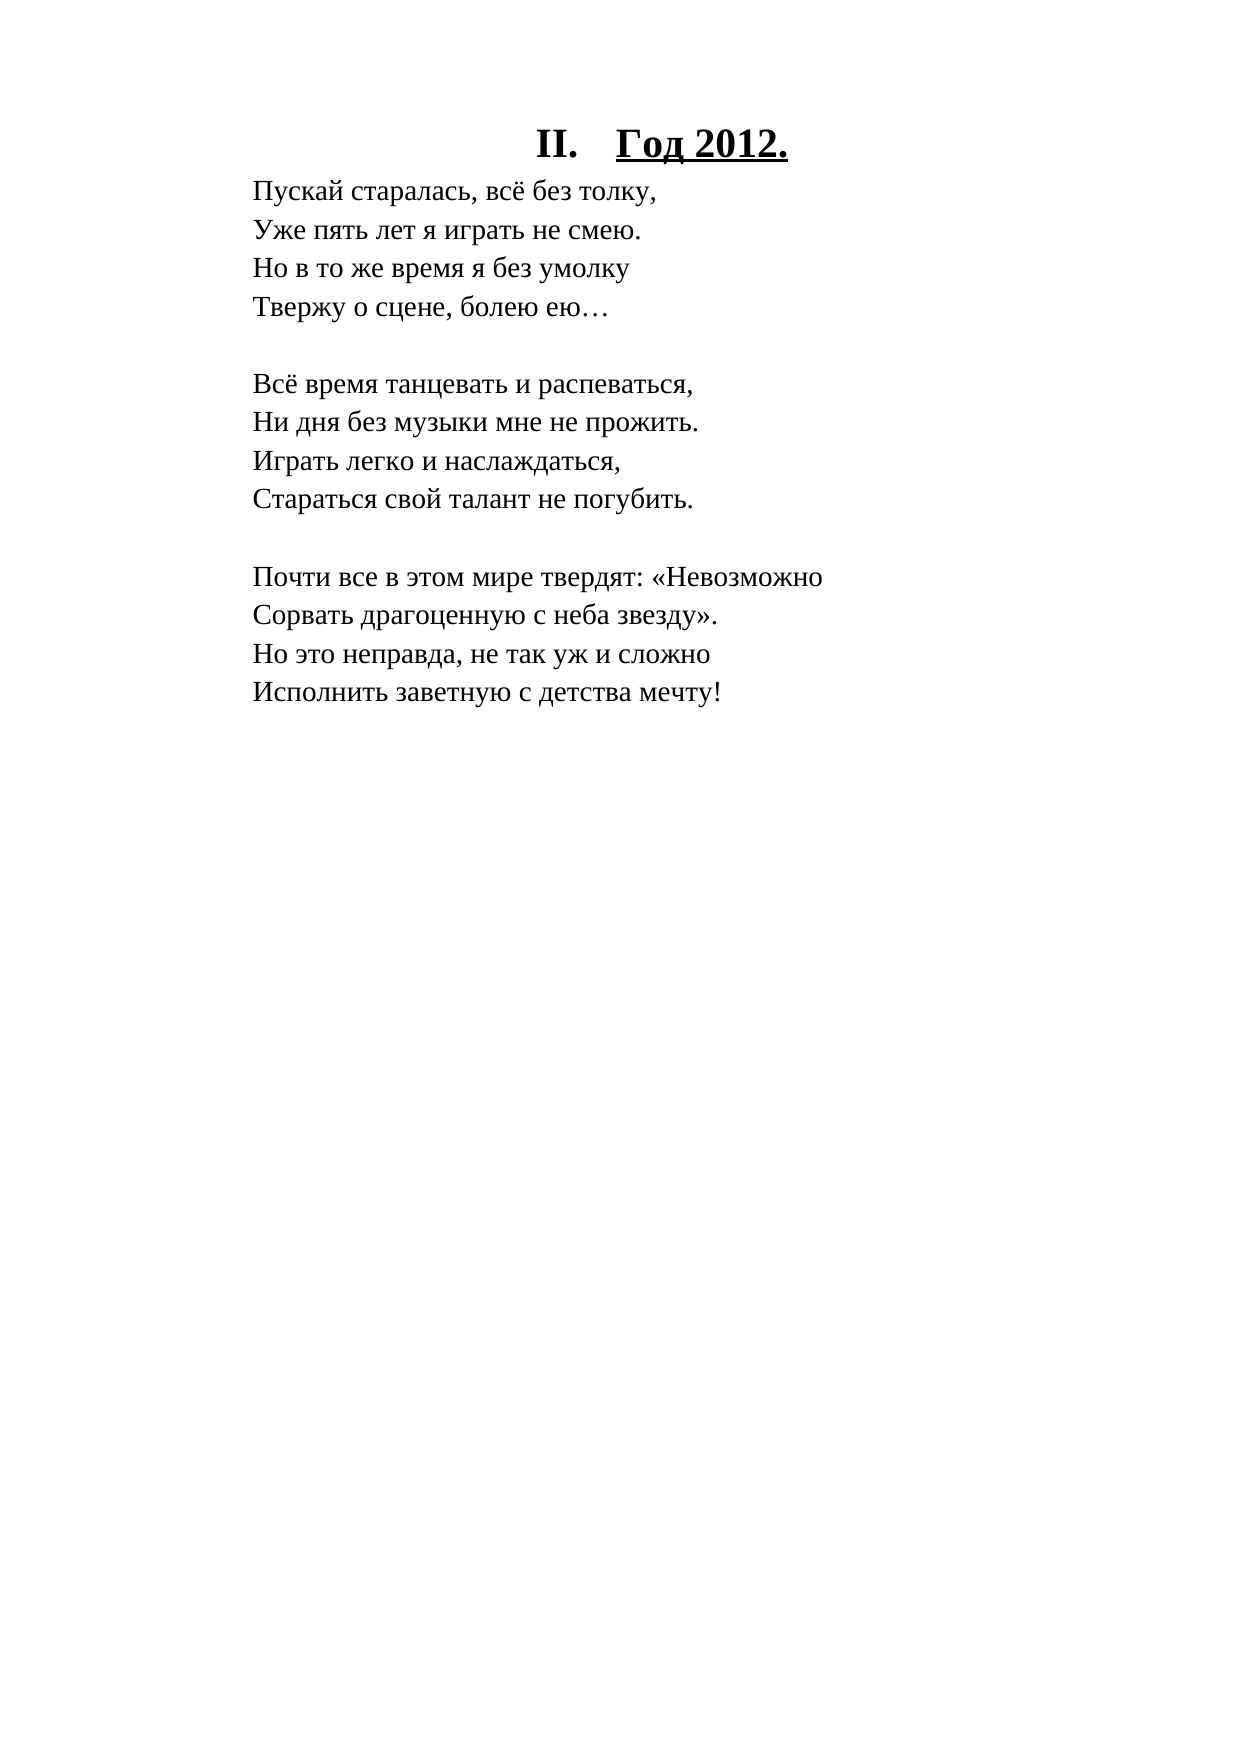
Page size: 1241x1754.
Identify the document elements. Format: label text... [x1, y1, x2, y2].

list Всё время танцевать и распеваться, [252, 366, 1152, 399]
list Но это неправда, не так уж и сложно [252, 636, 1152, 669]
list Играть легко и наслаждаться, [252, 443, 1152, 477]
list Пускай старалась, всё без толку, [252, 173, 1152, 207]
list Но в то же время я без умолку [252, 250, 1152, 284]
list Стараться свой талант не погубить. [252, 482, 1152, 515]
list Твержу о сцене, болею ею… [252, 289, 1152, 322]
list Уже пять лет я играть не смею. [252, 212, 1152, 245]
list Ни дня без музыки мне не прожить. [252, 404, 1152, 438]
list Год 2012. [215, 118, 1152, 166]
list Почти все в этом мире твердят: «Невозможно [252, 559, 1152, 592]
list Сорвать драгоценную с неба звезду». [252, 597, 1152, 631]
list Исполнить заветную с детства мечту! [252, 674, 1152, 708]
